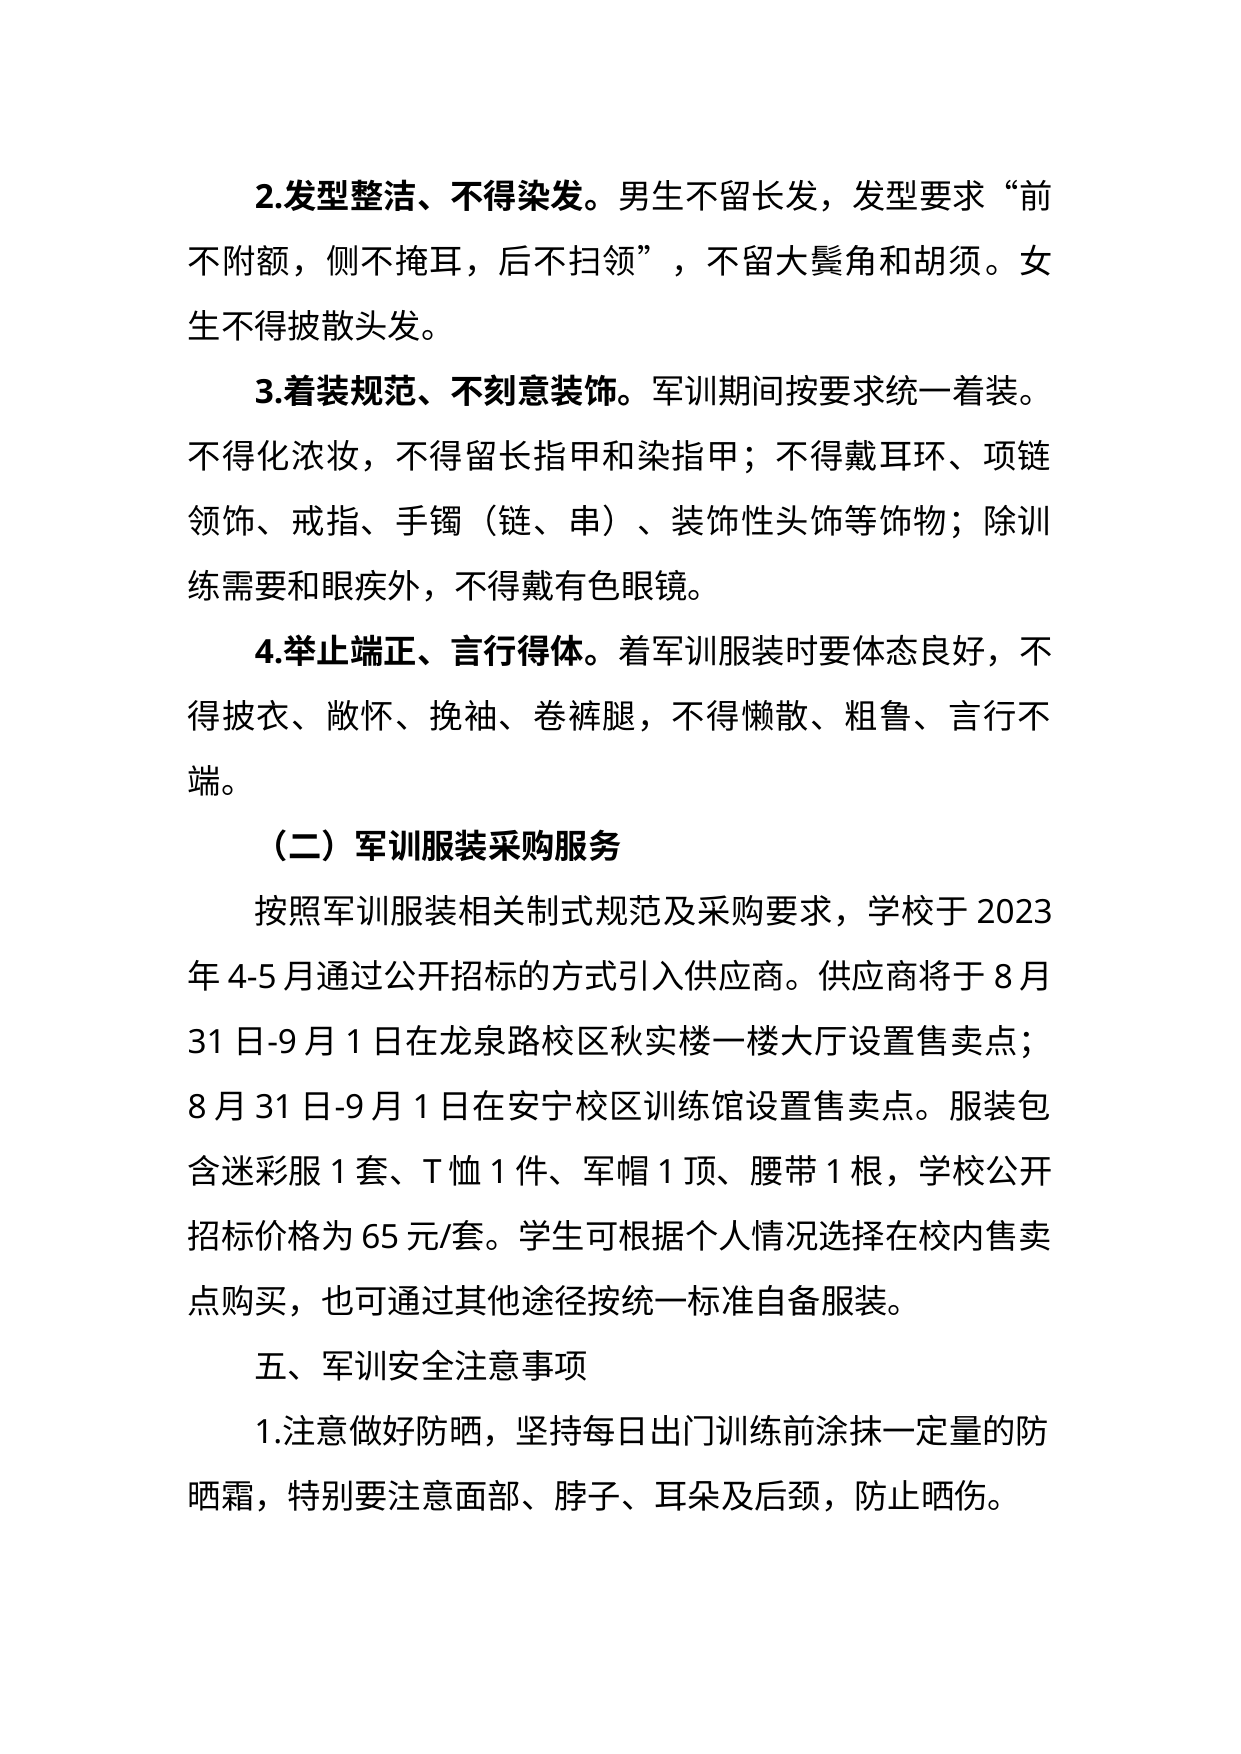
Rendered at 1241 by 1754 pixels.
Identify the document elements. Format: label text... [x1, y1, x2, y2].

text 1.注意做好防晒，坚持每日出门训练前涂抹一定量的防晒霜，特别要注意面部、脖子、耳朵及后颈，防止晒伤。 [187, 1397, 1053, 1527]
text 4.举止端正、言行得体。着军训服装时要体态良好，不得披衣、敞怀、挽袖、卷裤腿，不得懒散、粗鲁、言行不端。 [187, 617, 1053, 812]
text 按照军训服装相关制式规范及采购要求，学校于2023年4-5月通过公开招标的方式引入供应商。供应商将于8月31日-9月1日在龙泉路校区秋实楼一楼大厅设置售卖点；8月31日-9月1日在安宁校区训练馆设置售卖点。服装包含迷彩服1套、T恤1件、军帽1顶、腰带1根，学校公开招标价格为65元/套。学生可根据个人情况选择在校内售卖点购买，也可通过其他途径按统一标准自备服装。 [187, 877, 1053, 1332]
text 2.发型整洁、不得染发。男生不留长发，发型要求“前不附额，侧不掩耳，后不扫领”，不留大鬓角和胡须。女生不得披散头发。 [187, 162, 1053, 357]
text （二）军训服装采购服务 [187, 812, 1053, 877]
text 3.着装规范、不刻意装饰。军训期间按要求统一着装。不得化浓妆，不得留长指甲和染指甲；不得戴耳环、项链、领饰、戒指、手镯（链、串）、装饰性头饰等饰物；除训练需要和眼疾外，不得戴有色眼镜。 [187, 357, 1053, 617]
text 五、军训安全注意事项 [187, 1332, 1053, 1397]
